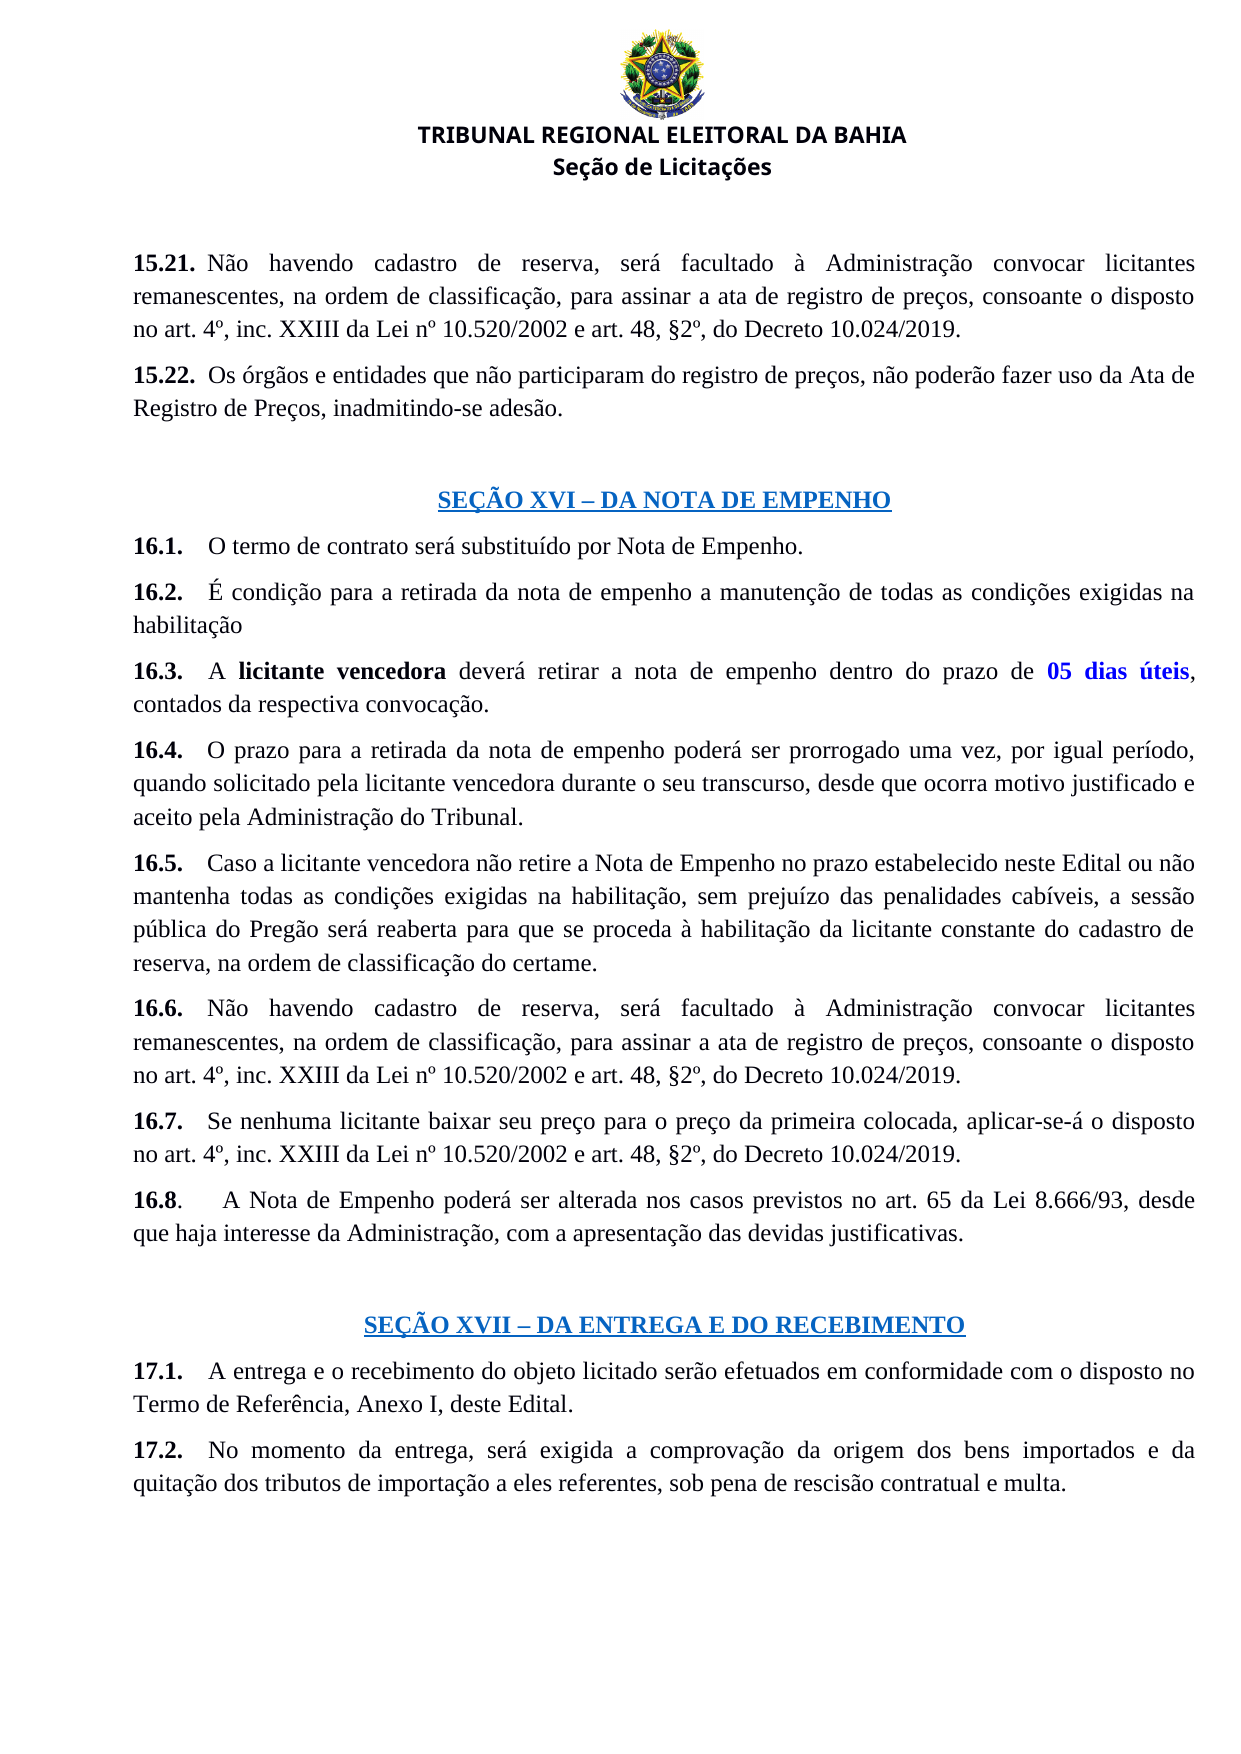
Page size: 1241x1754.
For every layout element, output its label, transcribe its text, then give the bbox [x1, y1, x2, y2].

text 15.21. Não havendo cadastro de reserva, será facultado à Administração convocar licitantes remanescentes, na ordem de classificação, para assinar a ata de registro de preços, consoante o disposto no art. 4º, inc. XXIII da Lei nº 10.520/2002 e art. 48, §2º, do Decreto 10.024/2019. [133, 244, 1196, 344]
text 16.1. O termo de contrato será substituído por Nota de Empenho. [133, 528, 1196, 561]
text 16.5. Caso a licitante vencedora não retire a Nota de Empenho no prazo estabelecido neste Edital ou não mantenha todas as condições exigidas na habilitação, sem prejuízo das penalidades cabíveis, a sessão pública do Pregão será reaberta para que se proceda à habilitação da licitante constante do cadastro de reserva, na ordem de classificação do certame. [133, 844, 1196, 978]
text 16.6. Não havendo cadastro de reserva, será facultado à Administração convocar licitantes remanescentes, na ordem de classificação, para assinar a ata de registro de preços, consoante o disposto no art. 4º, inc. XXIII da Lei nº 10.520/2002 e art. 48, §2º, do Decreto 10.024/2019. [133, 990, 1196, 1090]
text 16.4. O prazo para a retirada da nota de empenho poderá ser prorrogado uma vez, por igual período, quando solicitado pela licitante vencedora durante o seu transcurso, desde que ocorra motivo justificado e aceito pela Administração do Tribunal. [133, 732, 1196, 832]
text 15.22. Os órgãos e entidades que não participaram do registro de preços, não poderão fazer uso da Ata de Registro de Preços, inadmitindo-se adesão. [133, 357, 1196, 423]
text 17.1. A entrega e o recebimento do objeto licitado serão efetuados em conformidade com o disposto no Termo de Referência, Anexo I, deste Edital. [133, 1353, 1196, 1419]
text 16.2. É condição para a retirada da nota de empenho a manutenção de todas as condições exigidas na habilitação [133, 573, 1196, 640]
text SEÇÃO XVII – DA ENTREGA E DO RECEBIMENTO [133, 1307, 1196, 1340]
text 17.2. No momento da entrega, será exigida a comprovação da origem dos bens importados e da quitação dos tributos de importação a eles referentes, sob pena de rescisão contratual e multa. [133, 1432, 1196, 1498]
text 16.3. A licitante vencedora deverá retirar a nota de empenho dentro do prazo de 05 dias úteis, contados da respectiva convocação. [133, 653, 1196, 719]
text 16.8. A Nota de Empenho poderá ser alterada nos casos previstos no art. 65 da Lei 8.666/93, desde que haja interesse da Administração, com a apresentação das devidas justificativas. [133, 1182, 1196, 1248]
text 16.7. Se nenhuma licitante baixar seu preço para o preço da primeira colocada, aplicar-se-á o disposto no art. 4º, inc. XXIII da Lei nº 10.520/2002 e art. 48, §2º, do Decreto 10.024/2019. [133, 1103, 1196, 1169]
text SEÇÃO XVI – DA NOTA DE EMPENHO [133, 482, 1196, 515]
